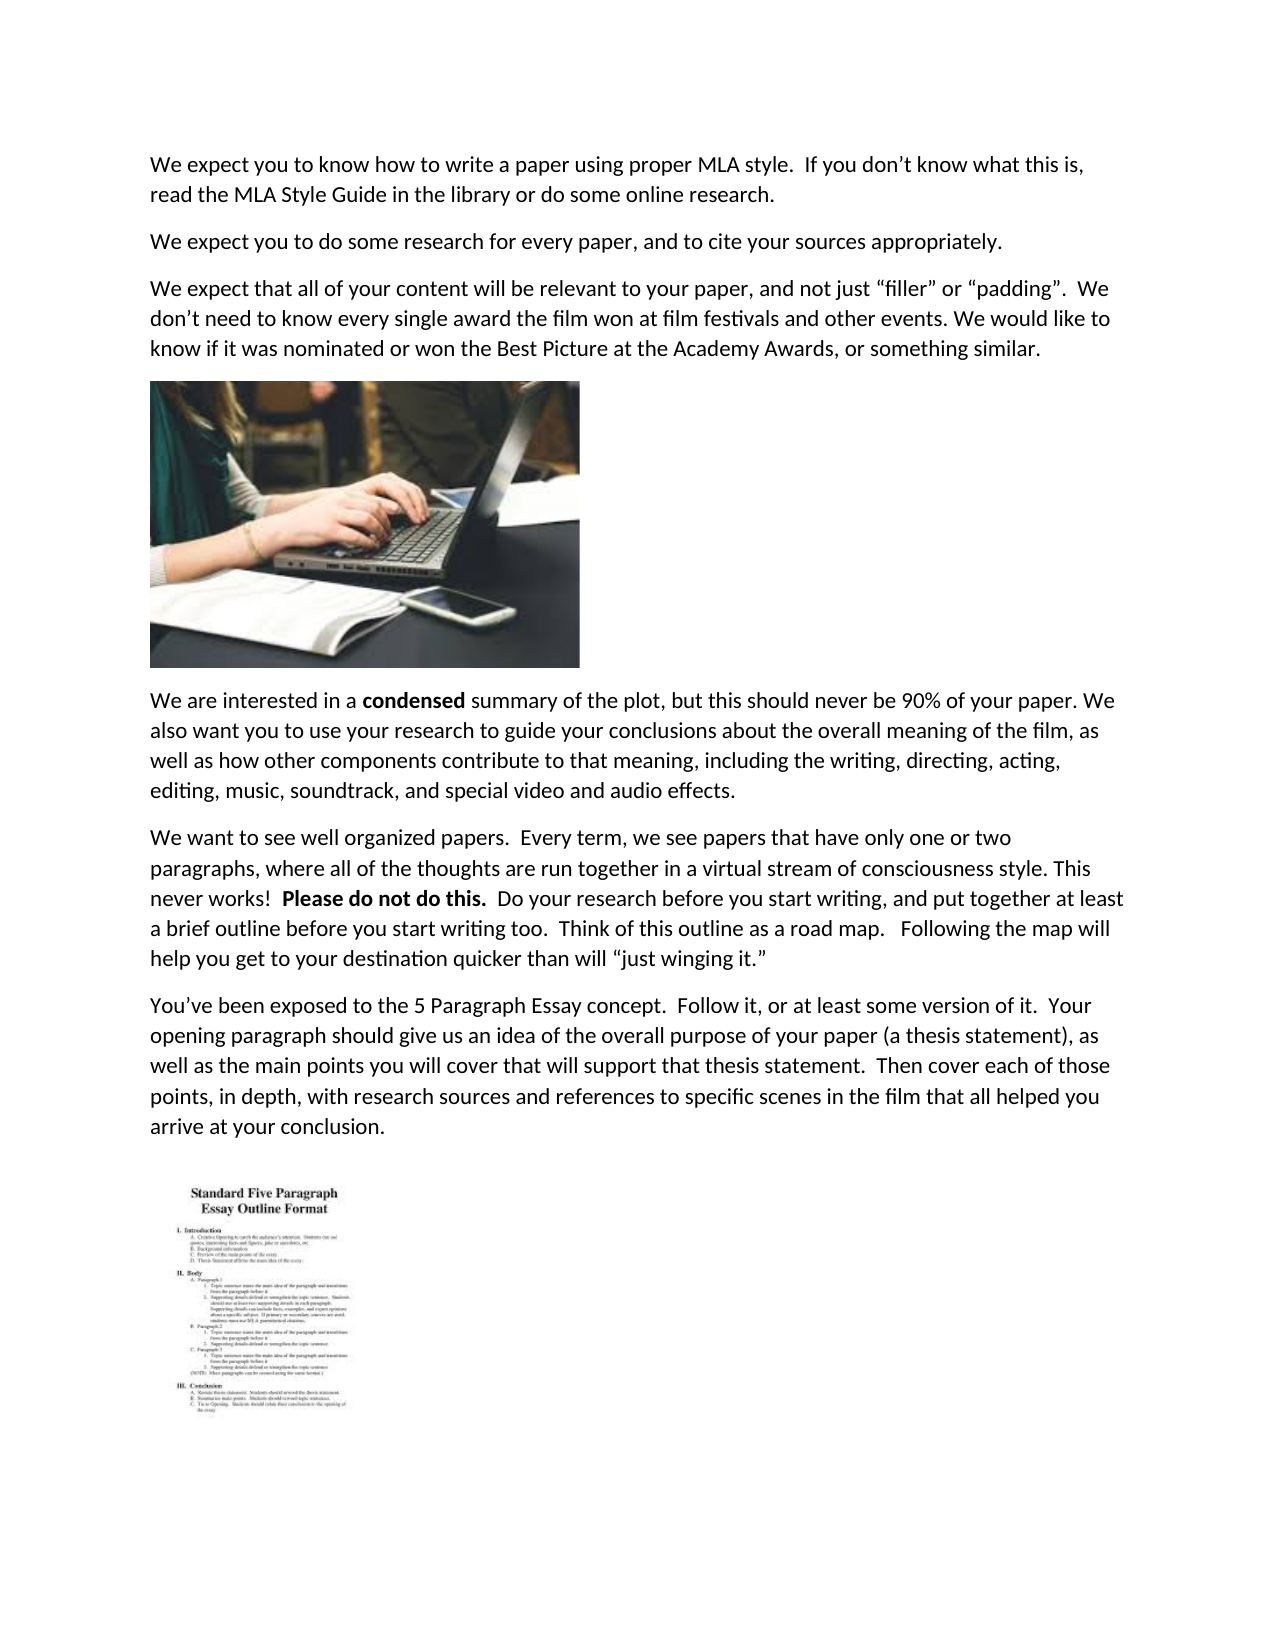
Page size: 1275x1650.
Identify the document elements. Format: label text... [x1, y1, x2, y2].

text We expect that all of your content will be relevant to your paper, and not just “filler” or “padding”. We don’t need to know every single award the film won at film festivals and other events. We would like to know if it was nominated or won the Best Picture at the Academy Awards, or something similar. [150, 274, 1125, 362]
text We expect you to know how to write a paper using proper MLA style. If you don’t know what this is, read the MLA Style Guide in the library or do some online research. [150, 150, 1125, 208]
text We expect you to do some research for every paper, and to cite your sources appropriately. [150, 227, 1125, 255]
picture [150, 381, 580, 668]
text We want to see well organized papers. Every term, we see papers that have only one or two paragraphs, where all of the thoughts are run together in a virtual stream of consciousness style. This never works! Please do not do this. Do your research before you start writing, and put together at least a brief outline before you start writing too. Think of this outline as a road map. Following the map will help you get to your destination quicker than will “just winging it.” [150, 823, 1125, 972]
picture [150, 1158, 378, 1455]
text You’ve been exposed to the 5 Paragraph Essay concept. Follow it, or at least some version of it. Your opening paragraph should give us an idea of the overall purpose of your paper (a thesis statement), as well as the main points you will cover that will support that thesis statement. Then cover each of those points, in depth, with research sources and references to specific scenes in the film that all helped you arrive at your conclusion. [150, 991, 1125, 1140]
text We are interested in a condensed summary of the plot, but this should never be 90% of your paper. We also want you to use your research to guide your conclusions about the overall meaning of the film, as well as how other components contribute to that meaning, including the writing, directing, acting, editing, music, soundtrack, and special video and audio effects. [150, 686, 1125, 805]
